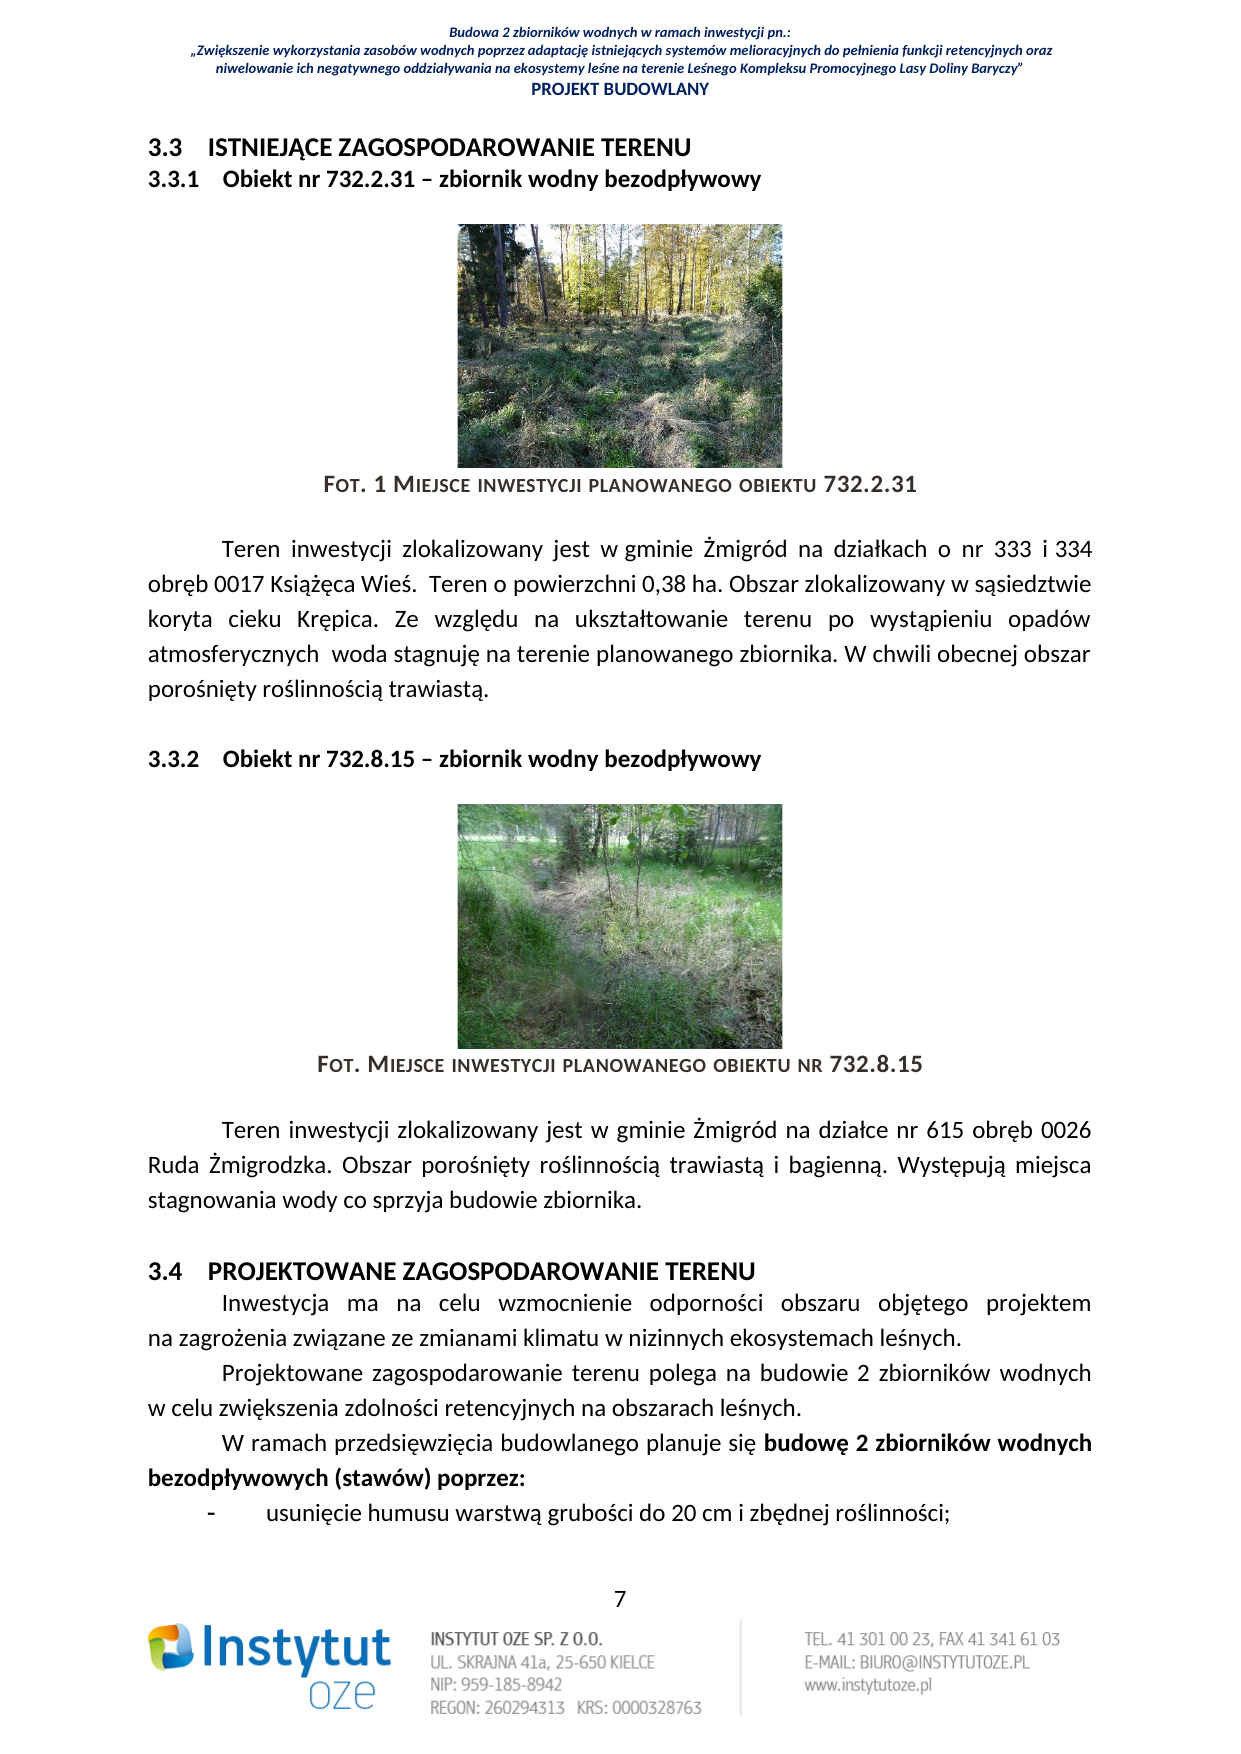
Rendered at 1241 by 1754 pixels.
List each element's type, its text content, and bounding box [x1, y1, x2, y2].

subtitle ISTNIEJĄCE ZAGOSPODAROWANIE TERENU [148, 131, 1092, 163]
text Teren inwestycji zlokalizowany jest w gminie Żmigród na działkach o nr 333 i 334 obręb 0017 Książęca Wieś. Teren o powierzchni 0,38 ha. Obszar zlokalizowany w sąsiedztwie koryta cieku Krępica. Ze względu na ukształtowanie terenu po wystąpieniu opadów atmosferycznych woda stagnuję na terenie planowanego zbiornika. W chwili obecnej obszar porośnięty roślinnością trawiastą. [148, 533, 1092, 704]
text Fot. 1 Miejsce inwestycji planowanego obiektu 732.2.31 [148, 468, 1092, 498]
subtitle Obiekt nr 732.8.15 – zbiornik wodny bezodpływowy [148, 743, 1092, 774]
subtitle Obiekt nr 732.2.31 – zbiornik wodny bezodpływowy [148, 163, 1092, 194]
picture [457, 224, 783, 468]
text Inwestycja ma na celu wzmocnienie odporności obszaru objętego projektem na zagrożenia związane ze zmianami klimatu w nizinnych ekosystemach leśnych. [148, 1287, 1092, 1352]
text Teren inwestycji zlokalizowany jest w gminie Żmigród na działce nr 615 obręb 0026 Ruda Żmigrodzka. Obszar porośnięty roślinnością trawiastą i bagienną. Występują miejsca stagnowania wody co sprzyja budowie zbiornika. [148, 1114, 1092, 1214]
text Fot. Miejsce inwestycji planowanego obiektu nr 732.8.15 [148, 1048, 1092, 1079]
picture [147, 1613, 1080, 1731]
picture [457, 804, 783, 1049]
text W ramach przedsięwzięcia budowlanego planuje się budowę 2 zbiorników wodnych bezodpływowych (stawów) poprzez: [148, 1427, 1092, 1492]
text Projektowane zagospodarowanie terenu polega na budowie 2 zbiorników wodnych w celu zwiększenia zdolności retencyjnych na obszarach leśnych. [148, 1357, 1092, 1422]
subtitle PROJEKTOWANE ZAGOSPODAROWANIE TERENU [148, 1254, 1092, 1287]
list usunięcie humusu warstwą grubości do 20 cm i zbędnej roślinności; [207, 1497, 1092, 1527]
